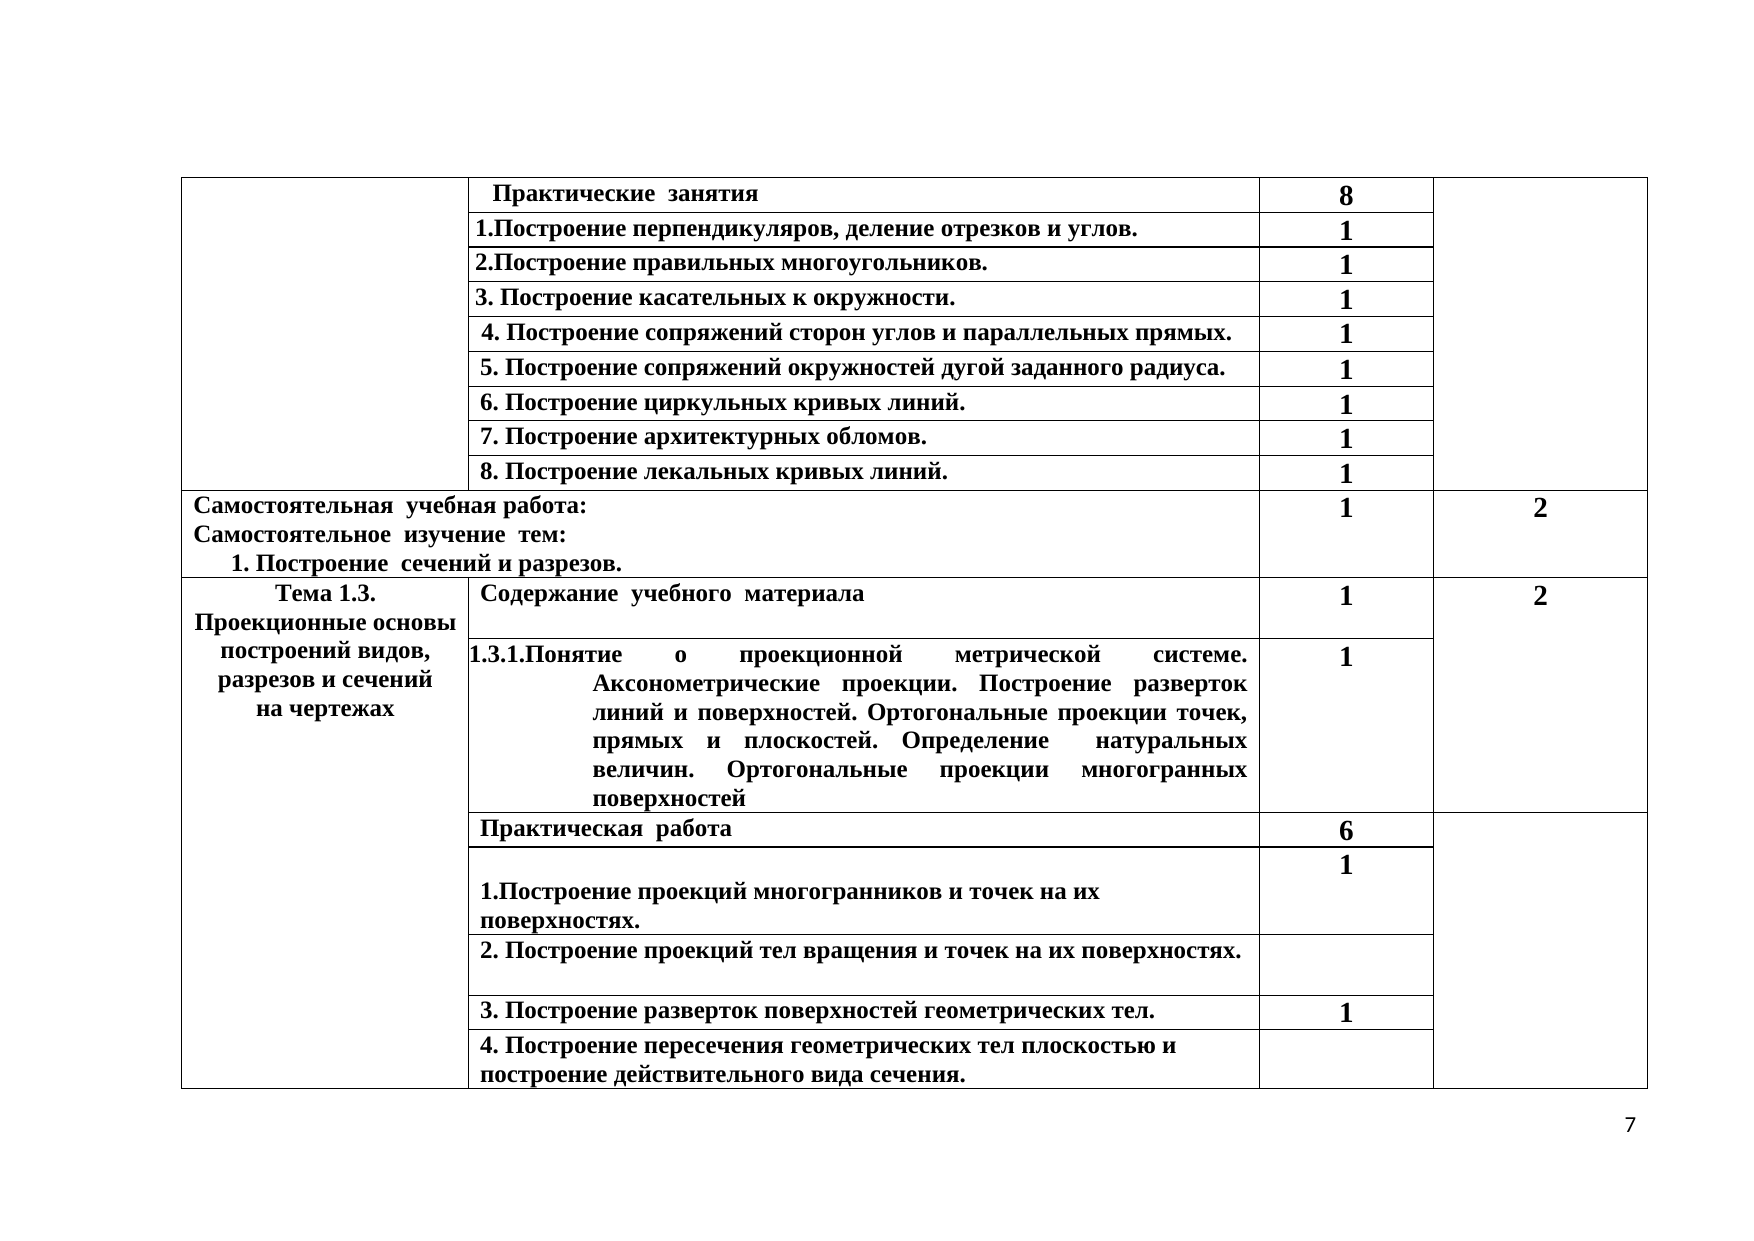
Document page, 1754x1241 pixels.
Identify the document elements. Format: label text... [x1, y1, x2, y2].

table_cell Практические занятия [469, 178, 1259, 212]
table_cell 7. Построение архитектурных обломов. [469, 421, 1259, 455]
table_cell Содержание учебного материала [469, 578, 1259, 638]
table_cell 1 [1260, 639, 1433, 812]
table_cell 1 [1260, 996, 1433, 1029]
table_cell Практическая работа [469, 813, 1259, 846]
table_cell 1 [1260, 578, 1433, 638]
table_cell 1.Построение перпендикуляров, деление отрезков и углов. [469, 213, 1259, 246]
table_cell [1434, 813, 1647, 1088]
table_cell 6 [1260, 813, 1433, 846]
table_cell [1434, 178, 1647, 489]
table_cell 2. Построение проекций тел вращения и точек на их поверхностях. [469, 935, 1259, 994]
table_cell 2 [1434, 491, 1647, 577]
table_cell [1260, 1030, 1433, 1088]
table_cell 1 [1260, 491, 1433, 577]
table_cell 4. Построение сопряжений сторон углов и параллельных прямых. [469, 317, 1259, 351]
table_cell 3. Построение касательных к окружности. [469, 282, 1259, 316]
table_cell 3. Построение разверток поверхностей геометрических тел. [469, 996, 1259, 1029]
table_cell 1 [1260, 456, 1433, 489]
table_cell 2 [1434, 578, 1647, 812]
table_cell 1 [1260, 317, 1433, 351]
table_cell 8. Построение лекальных кривых линий. [469, 456, 1259, 489]
table_cell Самостоятельная учебная работа: Самостоятельное изучение тем: 1. Построение сечений и разрезов. [182, 491, 1259, 577]
table_cell 4. Построение пересечения геометрических тел плоскостью и построение действительного вида сечения. [469, 1030, 1259, 1088]
table_cell [1260, 935, 1433, 994]
table_cell 1 [1260, 421, 1433, 455]
table_cell 1 [1260, 387, 1433, 420]
table_cell 2.Построение правильных многоугольников. [469, 248, 1259, 281]
table_cell 6. Построение циркульных кривых линий. [469, 387, 1259, 420]
table_cell 5. Построение сопряжений окружностей дугой заданного радиуса. [469, 352, 1259, 386]
table_cell 1.3.1.Понятие о проекционной метрической системе. Аксонометрические проекции. Построение разверток линий и поверхностей. Ортогональные проекции точек, прямых и плоскостей. Определение натуральных величин. Ортогональные проекции многогранных поверхностей [469, 639, 1259, 812]
table_cell 1 [1260, 848, 1433, 934]
table_cell Тема 1.3. Проекционные основы построений видов, разрезов и сечений на чертежах [182, 578, 468, 1088]
table_cell 1 [1260, 248, 1433, 281]
table_cell 1.Построение проекций многогранников и точек на их поверхностях. [469, 848, 1259, 934]
table_cell 1 [1260, 352, 1433, 386]
table_cell 1 [1260, 213, 1433, 246]
table_cell 1 [1260, 282, 1433, 316]
table_cell 8 [1260, 178, 1433, 212]
